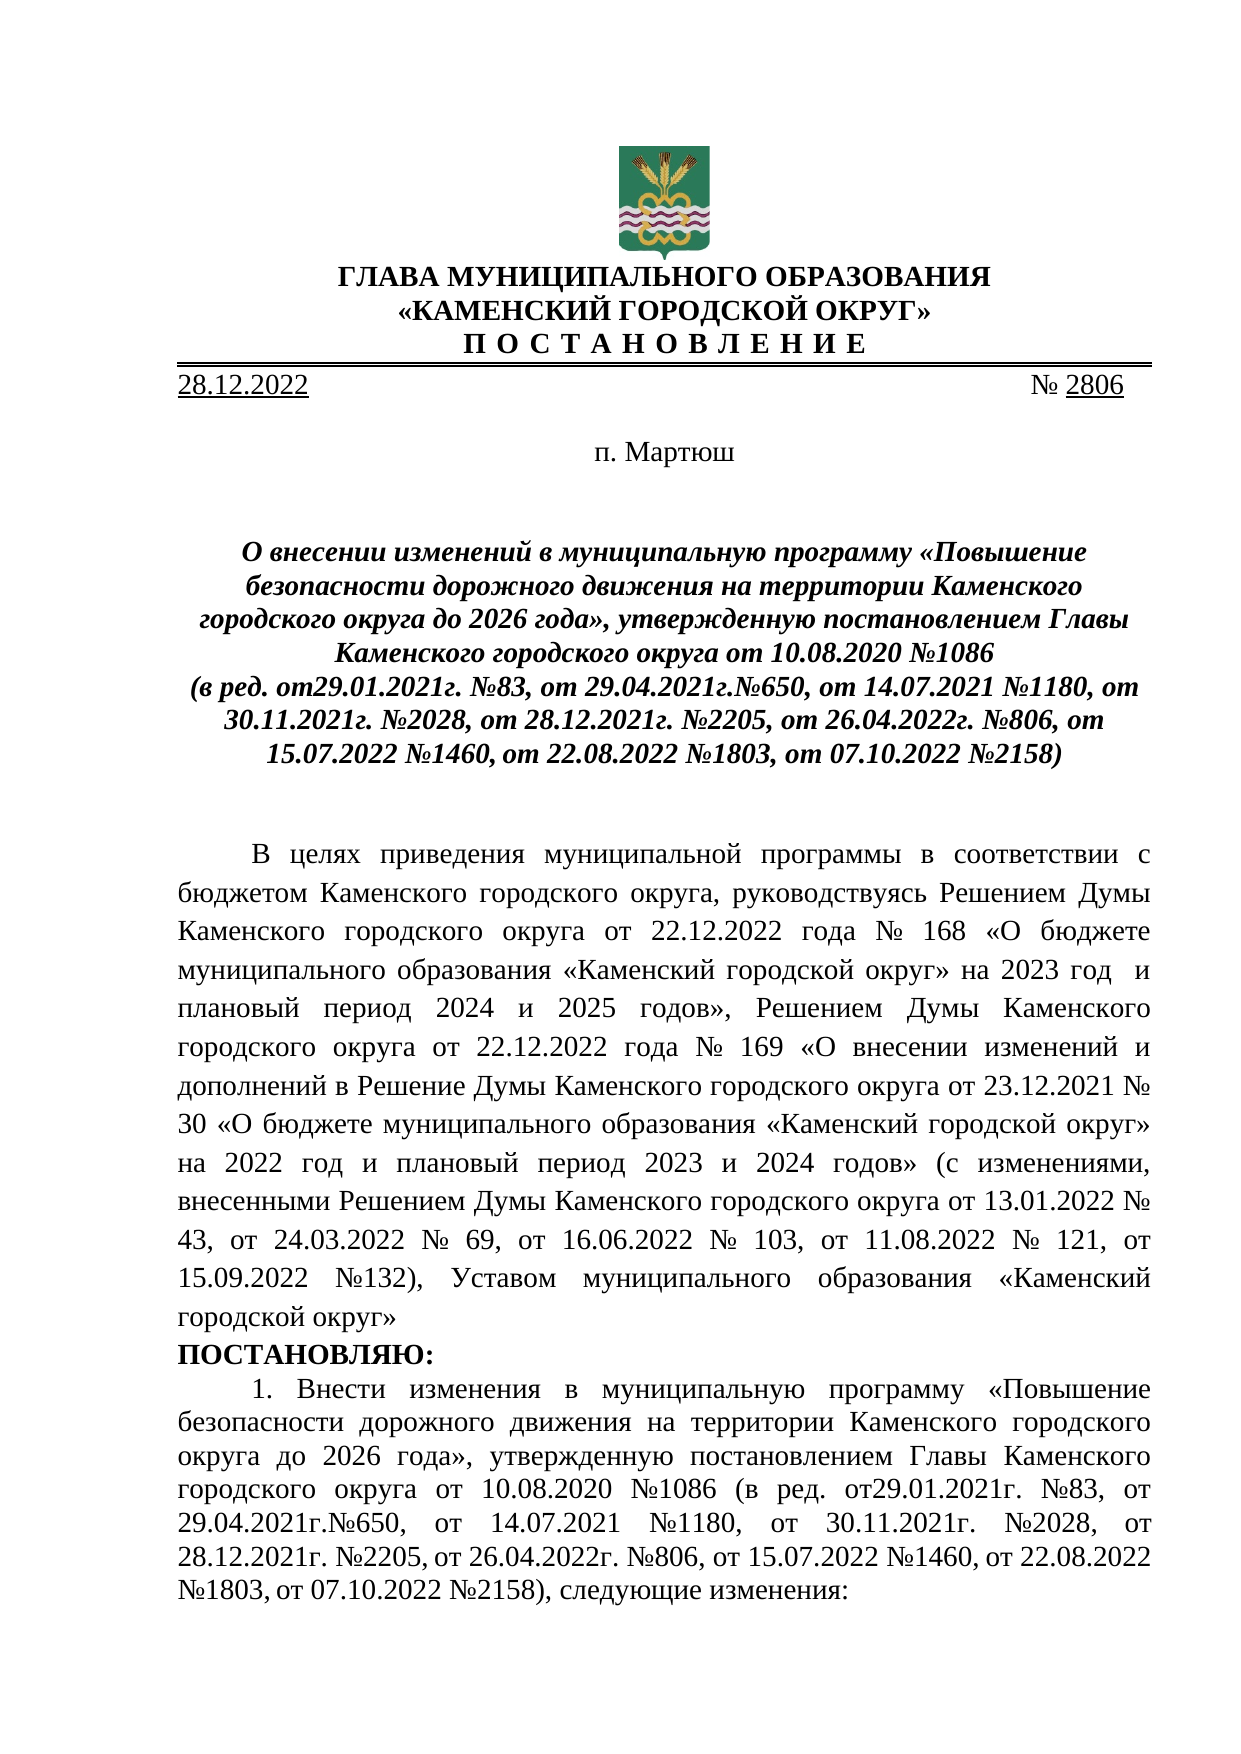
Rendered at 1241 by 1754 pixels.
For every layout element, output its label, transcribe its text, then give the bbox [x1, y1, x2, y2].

text (в ред. от29.01.2021г. №83, от 29.04.2021г.№650, от 14.07.2021 №1180, от 30.11.2021г. №2028, от 28.12.2021г. №2205, от 26.04.2022г. №806, от 15.07.2022 №1460, от 22.08.2022 №1803, от 07.10.2022 №2158) [177, 669, 1152, 769]
text В целях приведения муниципальной программы в соответствии с бюджетом Каменского городского округа, руководствуясь Решением Думы Каменского городского округа от 22.12.2022 года № 168 «О бюджете муниципального образования «Каменский городской округ» на 2023 год и плановый период 2024 и 2025 годов», Решением Думы Каменского городского округа от 22.12.2022 года № 169 «О внесении изменений и дополнений в Решение Думы Каменского городского округа от 23.12.2021 № 30 «О бюджете муниципального образования «Каменский городской округ» на 2022 год и плановый период 2023 и 2024 годов» (с изменениями, внесенными Решением Думы Каменского городского округа от 13.01.2022 № 43, от 24.03.2022 № 69, от 16.06.2022 № 103, от 11.08.2022 № 121, от 15.09.2022 №132), Уставом муниципального образования «Каменский городской округ» [177, 836, 1152, 1332]
text ПОСТАНОВЛЕНИЕ [177, 326, 1152, 362]
text ГЛАВА МУНИЦИПАЛЬНОГО ОБРАЗОВАНИЯ [177, 259, 1152, 293]
text 1. Внести изменения в муниципальную программу «Повышение безопасности дорожного движения на территории Каменского городского округа до 2026 года», утвержденную постановлением Главы Каменского городского округа от 10.08.2020 №1086 (в ред. от29.01.2021г. №83, от 29.04.2021г.№650, от 14.07.2021 №1180, от 30.11.2021г. №2028, от 28.12.2021г. №2205, от 26.04.2022г. №806, от 15.07.2022 №1460, от 22.08.2022 №1803, от 07.10.2022 №2158), следующие изменения: [177, 1371, 1152, 1606]
text О внесении изменений в муниципальную программу «Повышение безопасности дорожного движения на территории Каменского городского округа до 2026 года», утвержденную постановлением Главы Каменского городского округа от 10.08.2020 №1086 [177, 534, 1152, 669]
picture [619, 146, 710, 260]
text «КАМЕНСКИЙ ГОРОДСКОЙ ОКРУГ» [177, 293, 1152, 326]
text 28.12.2022 № 2806 [177, 367, 1152, 400]
text ПОСТАНОВЛЯЮ: [177, 1337, 1152, 1371]
text п. Мартюш [177, 434, 1152, 467]
